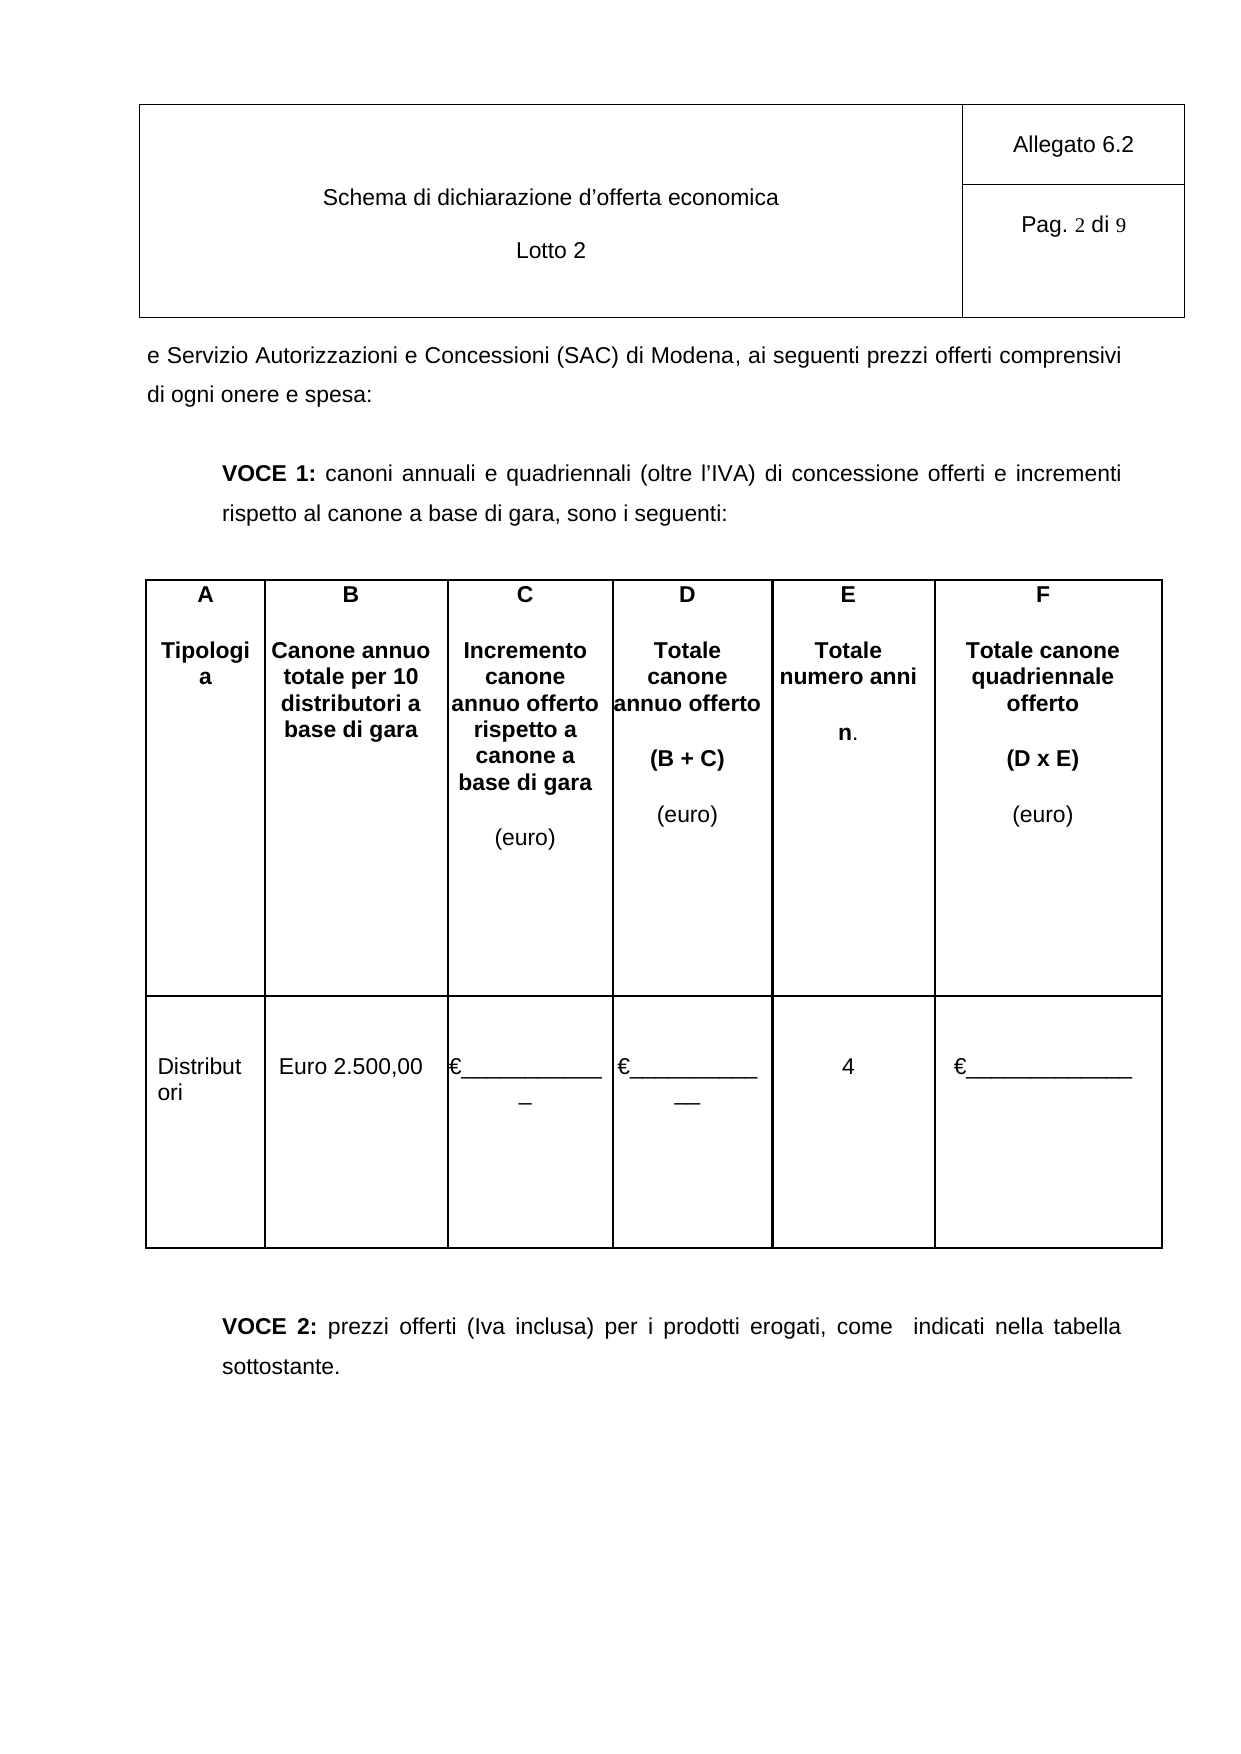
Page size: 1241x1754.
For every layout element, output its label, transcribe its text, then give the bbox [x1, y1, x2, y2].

table_header B Canone annuo totale per 10 distributori a base di gara [266, 581, 447, 995]
text VOCE 2: prezzi offerti (Iva inclusa) per i prodotti erogati, come indicati nella tabella sottostante. [222, 1313, 1122, 1379]
table_header D Totale canone annuo offerto (B + C) (euro) [614, 581, 771, 995]
table_cell €____________ [614, 997, 771, 1247]
table_cell Distributori [147, 997, 264, 1247]
table_header F Totale canone quadriennale offerto (D x E) (euro) [936, 581, 1161, 995]
table_cell €_____________ [936, 997, 1161, 1247]
table_header E Totale numero anni n. [774, 581, 934, 995]
table_header A Tipologia [147, 581, 264, 995]
table_header C Incremento canone annuo offerto rispetto a canone a base di gara (euro) [449, 581, 612, 995]
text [147, 342, 1122, 408]
table_cell 4 [774, 997, 934, 1247]
text VOCE 1: canoni annuali e quadriennali (oltre l’IVA) di concessione offerti e incrementi rispetto al canone a base di gara, sono i seguenti: [222, 460, 1122, 526]
table_cell Euro 2.500,00 [266, 997, 447, 1247]
table_cell €____________ [449, 997, 612, 1247]
